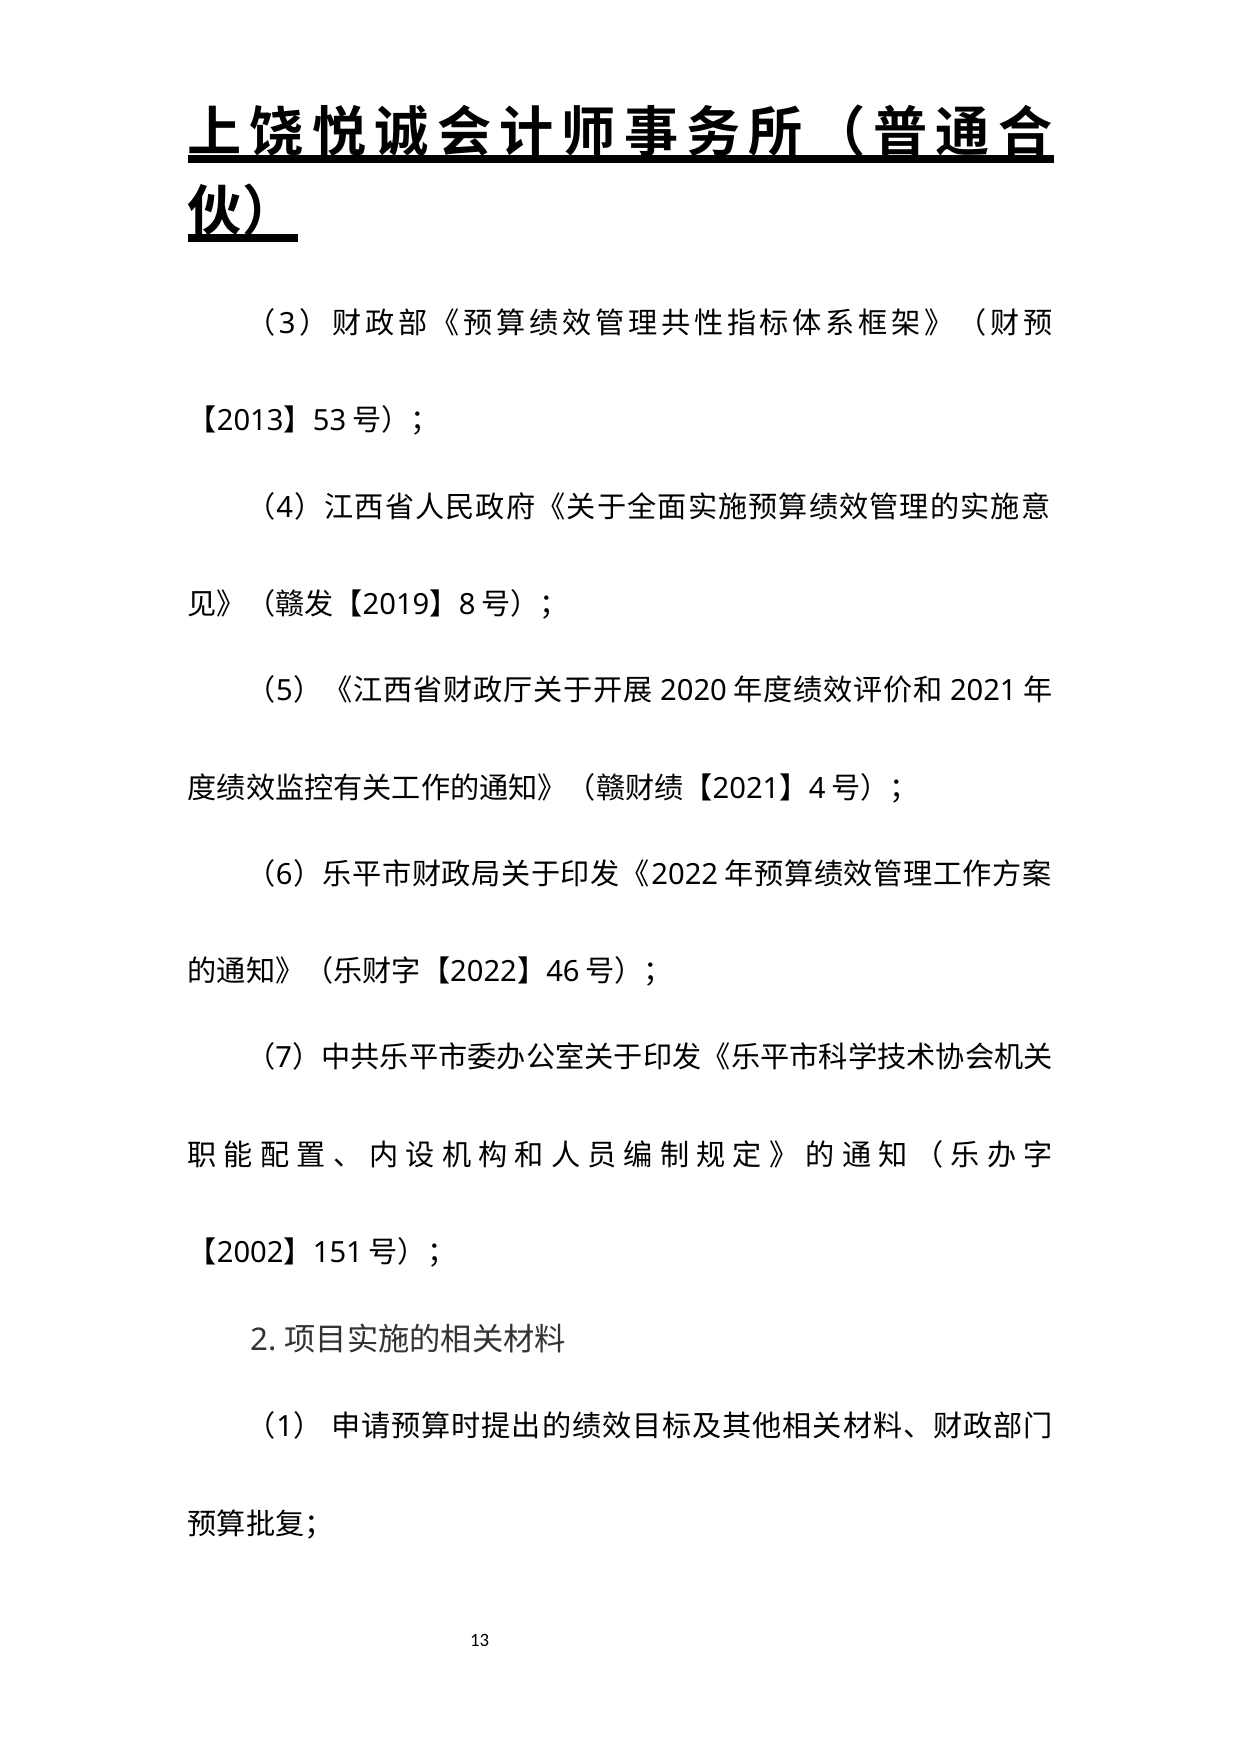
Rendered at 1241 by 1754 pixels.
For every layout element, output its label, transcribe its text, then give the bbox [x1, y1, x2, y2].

text （4）江西省人民政府《关于全面实施预算绩效管理的实施意见》（赣发【2019】8号）； [187, 472, 1053, 634]
text （3）财政部《预算绩效管理共性指标体系框架》（财预【2013】53号）； [187, 288, 1053, 451]
text （1） 申请预算时提出的绩效目标及其他相关材料、财政部门预算批复； [187, 1392, 1053, 1554]
text （6）乐平市财政局关于印发《2022年预算绩效管理工作方案的通知》（乐财字【2022】46号）； [187, 839, 1053, 1002]
text （5）《江西省财政厅关于开展2020年度绩效评价和2021年度绩效监控有关工作的通知》（赣财绩【2021】4号）； [187, 656, 1053, 818]
text （7）中共乐平市委办公室关于印发《乐平市科学技术协会机关职能配置、内设机构和人员编制规定》的通知（乐办字【2002】151号）； [187, 1023, 1053, 1283]
text 2. 项目实施的相关材料 [187, 1304, 1053, 1369]
